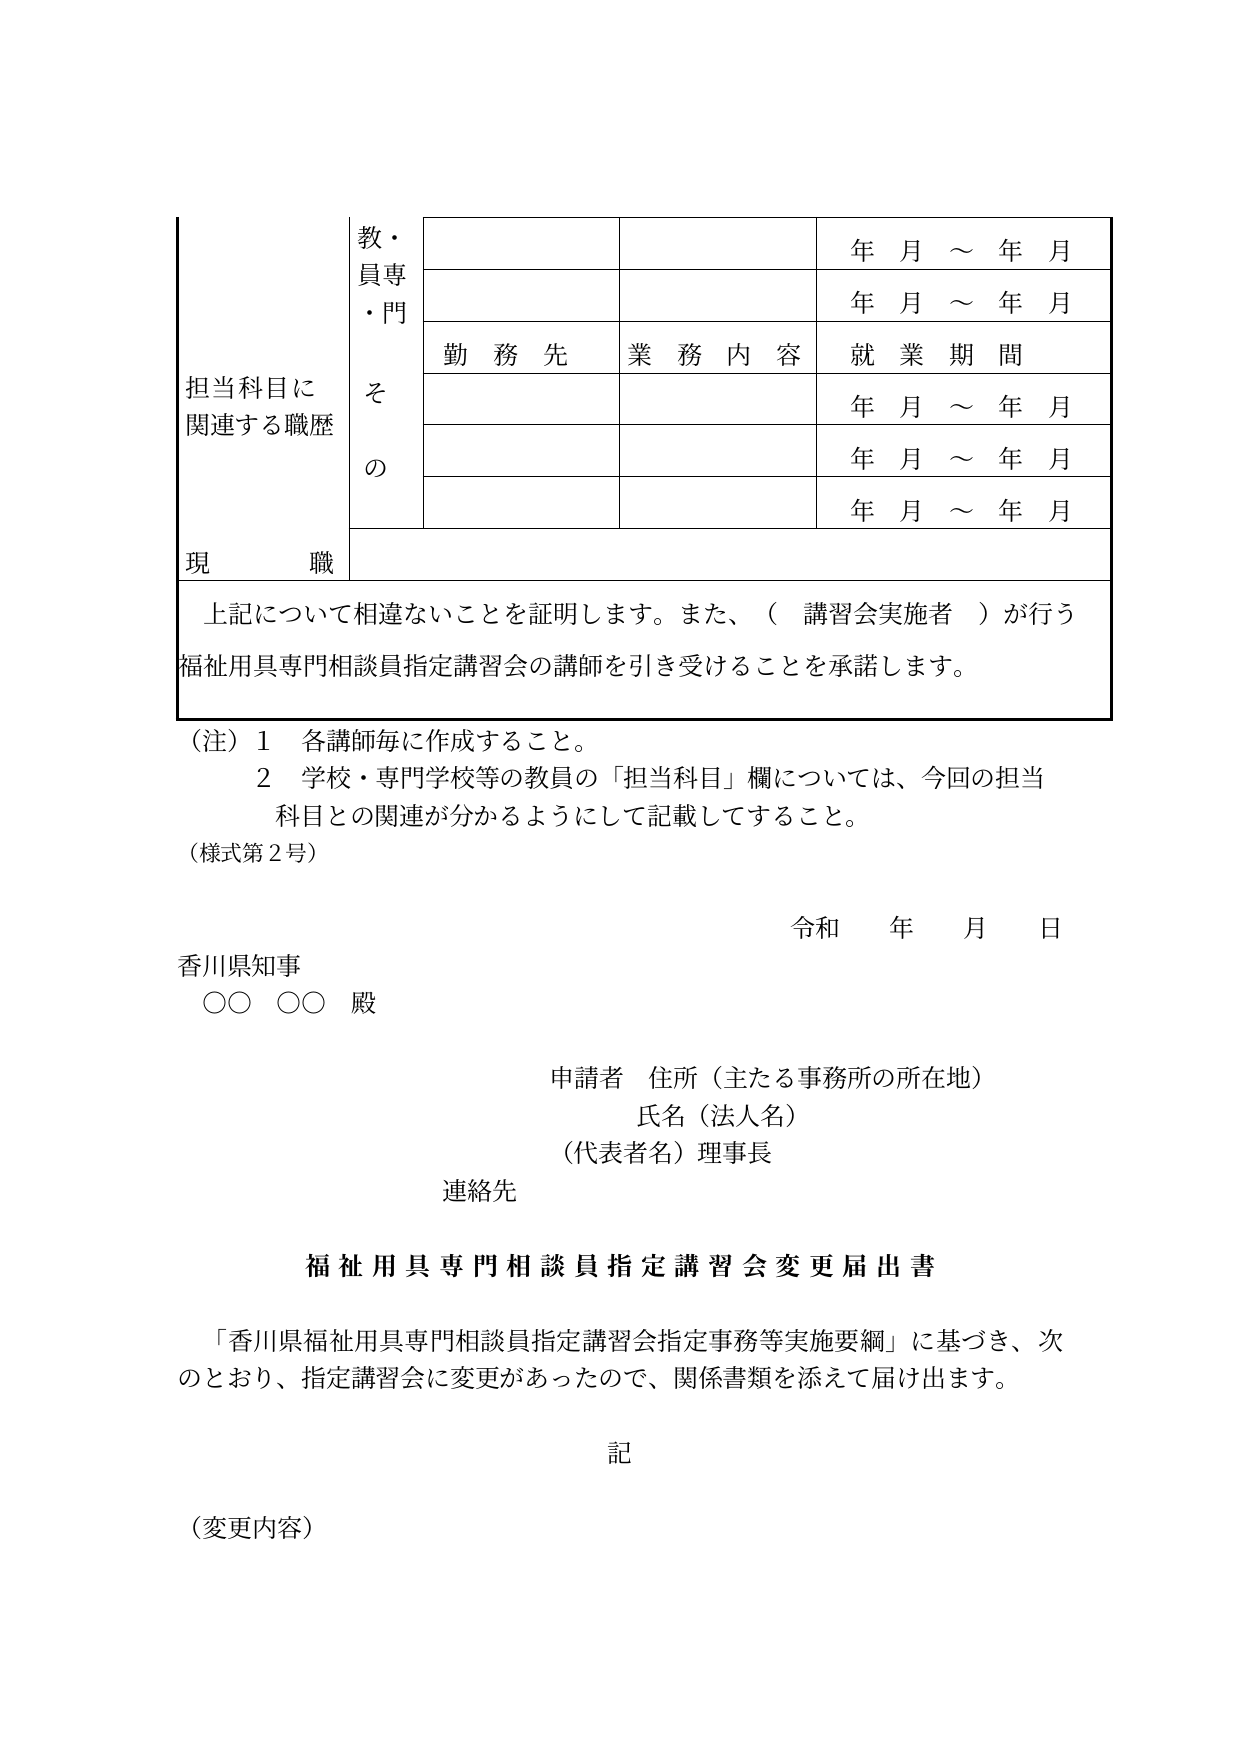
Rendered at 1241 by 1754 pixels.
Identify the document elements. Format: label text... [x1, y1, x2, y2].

table_cell 年 月 ～ 年 月 [817, 270, 1110, 321]
table_cell [424, 425, 619, 476]
table_cell 年 月 ～ 年 月 [817, 477, 1110, 528]
table_cell そ の 他 [350, 321, 423, 528]
text 申請者 住所（主たる事務所の所在地） [177, 1058, 1063, 1096]
table_cell [424, 218, 619, 269]
text （様式第２号） [177, 833, 1063, 871]
table_cell [620, 270, 816, 321]
text 香川県知事 [177, 946, 1063, 983]
table_cell 上記について相違ないことを証明します。また、（ 講習会実施者 ）が行う 福祉用具専門相談員指定講習会の講師を引き受けることを承諾します。 令和 年 月 日 （ 講 師 記 名 ） [179, 581, 1110, 717]
table_cell 勤 務 先 [424, 322, 619, 372]
table_cell [620, 425, 816, 476]
table_cell 就 業 期 間 [817, 322, 1110, 372]
table_cell [620, 374, 816, 424]
text 記 [177, 1433, 1063, 1471]
table_cell [424, 477, 619, 528]
table_cell [424, 270, 619, 321]
table_cell [424, 374, 619, 424]
table_cell 年 月 ～ 年 月 [817, 218, 1110, 269]
text ２ 学校・専門学校等の教員の「担当科目」欄については、今回の担当 [177, 758, 1063, 796]
table_cell 年 月 ～ 年 月 [817, 425, 1110, 476]
text （注）１ 各講師毎に作成すること。 [177, 721, 1063, 758]
table_cell 年 月 ～ 年 月 [817, 374, 1110, 424]
text 科目との関連が分かるようにして記載してすること。 [275, 796, 1063, 833]
text 「香川県福祉用具専門相談員指定講習会指定事務等実施要綱」に基づき、次のとおり、指定講習会に変更があったので、関係書類を添えて届け出ます。 [177, 1321, 1063, 1396]
text （代表者名）理事長 [177, 1133, 1063, 1171]
text ○○ ○○ 殿 [177, 983, 1063, 1021]
table_cell [620, 477, 816, 528]
table_cell 現 職 [179, 528, 349, 580]
text （変更内容） [177, 1508, 1063, 1546]
table_cell 業 務 内 容 [620, 322, 816, 372]
table_cell [620, 218, 816, 269]
text 福祉用具専門相談員指定講習会変更届出書 [177, 1246, 1063, 1283]
text 氏名（法人名） [177, 1096, 1063, 1133]
table_cell [350, 529, 1110, 580]
text 令和 年 月 日 [177, 908, 1063, 946]
text 連絡先 [177, 1171, 1063, 1208]
